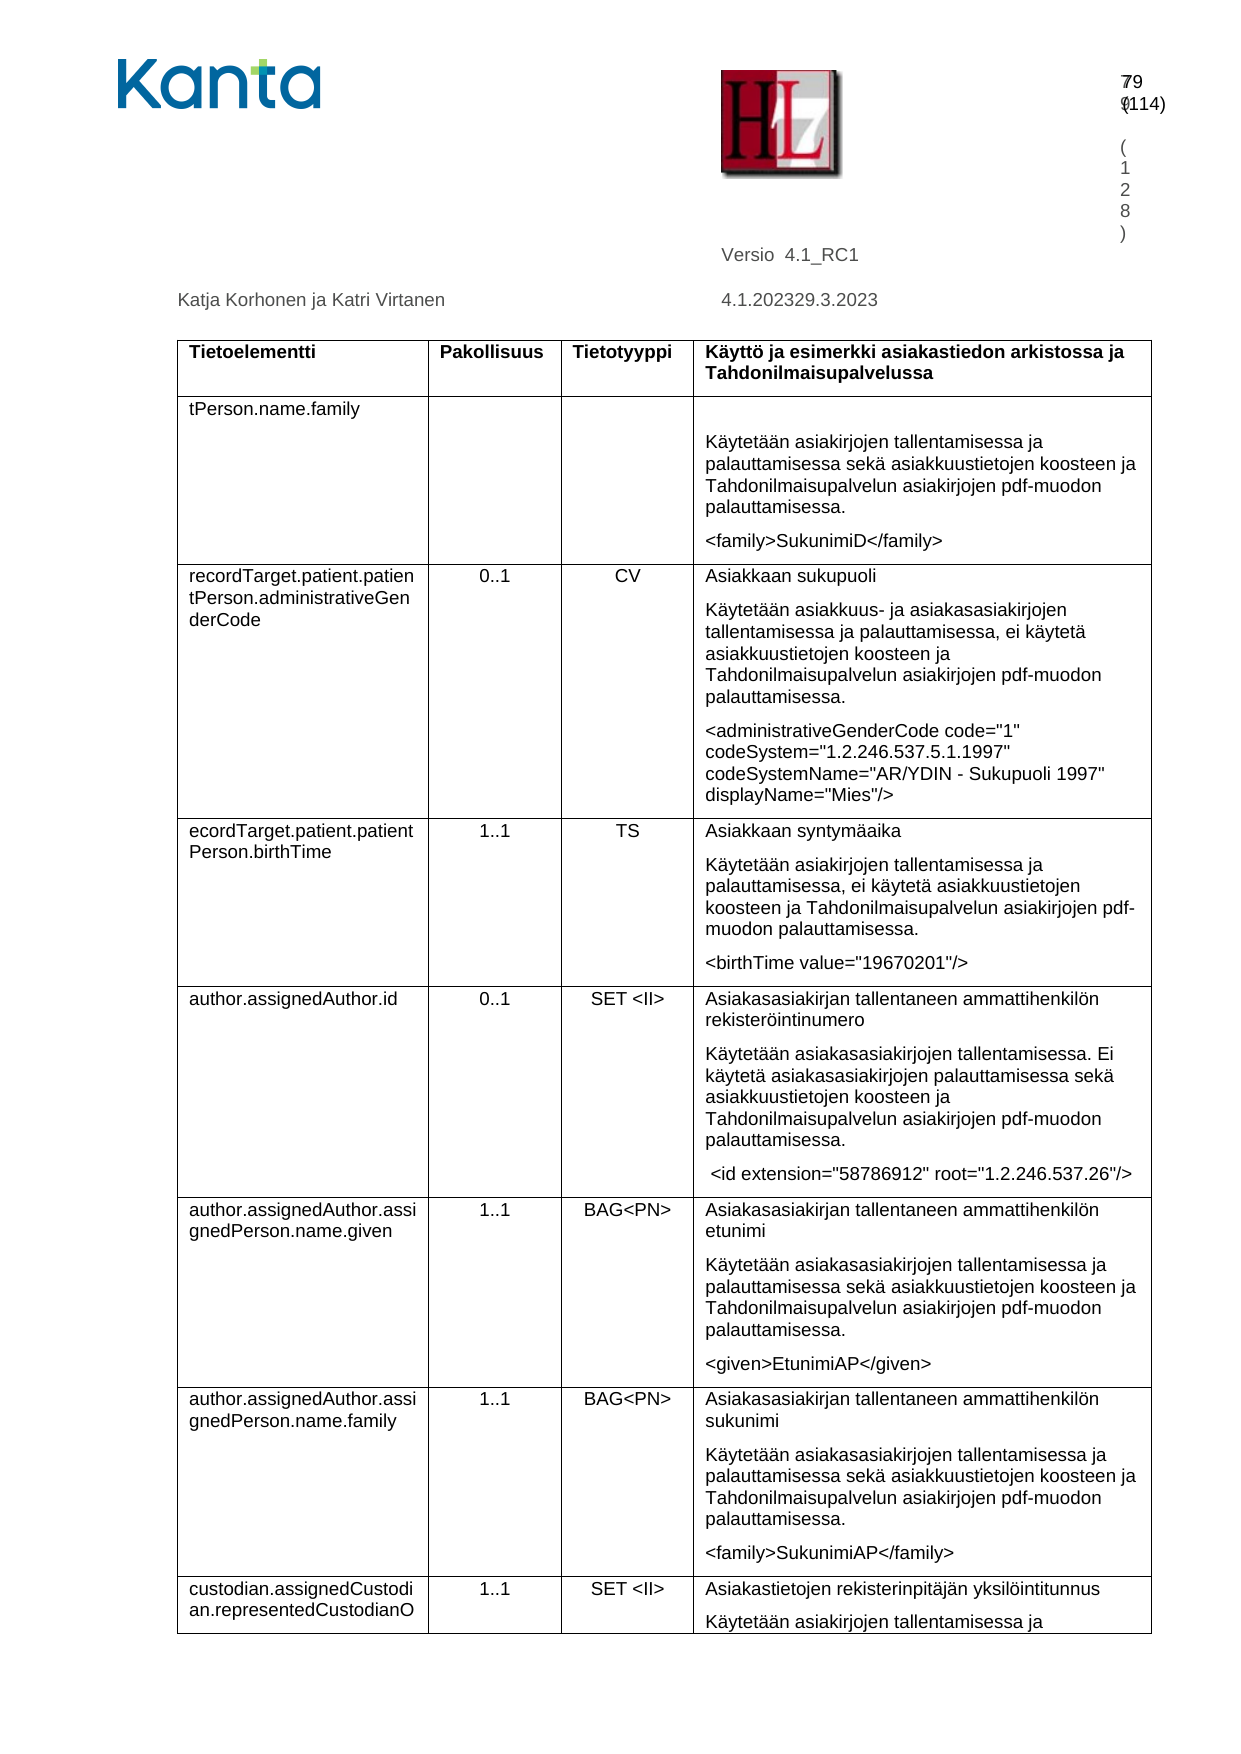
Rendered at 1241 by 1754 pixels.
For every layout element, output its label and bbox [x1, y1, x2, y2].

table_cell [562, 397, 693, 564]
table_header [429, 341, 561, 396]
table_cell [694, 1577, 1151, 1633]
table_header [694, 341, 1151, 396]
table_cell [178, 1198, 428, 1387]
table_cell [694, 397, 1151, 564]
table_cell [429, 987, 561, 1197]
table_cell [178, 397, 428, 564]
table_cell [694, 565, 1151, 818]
picture [721, 70, 844, 179]
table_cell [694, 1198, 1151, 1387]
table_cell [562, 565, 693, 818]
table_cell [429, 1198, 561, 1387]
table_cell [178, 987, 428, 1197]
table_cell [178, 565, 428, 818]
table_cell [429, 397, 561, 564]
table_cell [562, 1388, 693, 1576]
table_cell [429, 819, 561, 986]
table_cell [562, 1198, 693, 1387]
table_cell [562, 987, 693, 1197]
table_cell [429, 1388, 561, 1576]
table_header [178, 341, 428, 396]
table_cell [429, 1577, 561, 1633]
picture [118, 59, 321, 109]
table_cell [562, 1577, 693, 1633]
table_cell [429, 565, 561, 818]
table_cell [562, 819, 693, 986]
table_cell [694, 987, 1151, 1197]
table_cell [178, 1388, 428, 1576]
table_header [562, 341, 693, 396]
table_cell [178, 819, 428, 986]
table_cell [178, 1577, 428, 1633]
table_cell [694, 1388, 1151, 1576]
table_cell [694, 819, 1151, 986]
